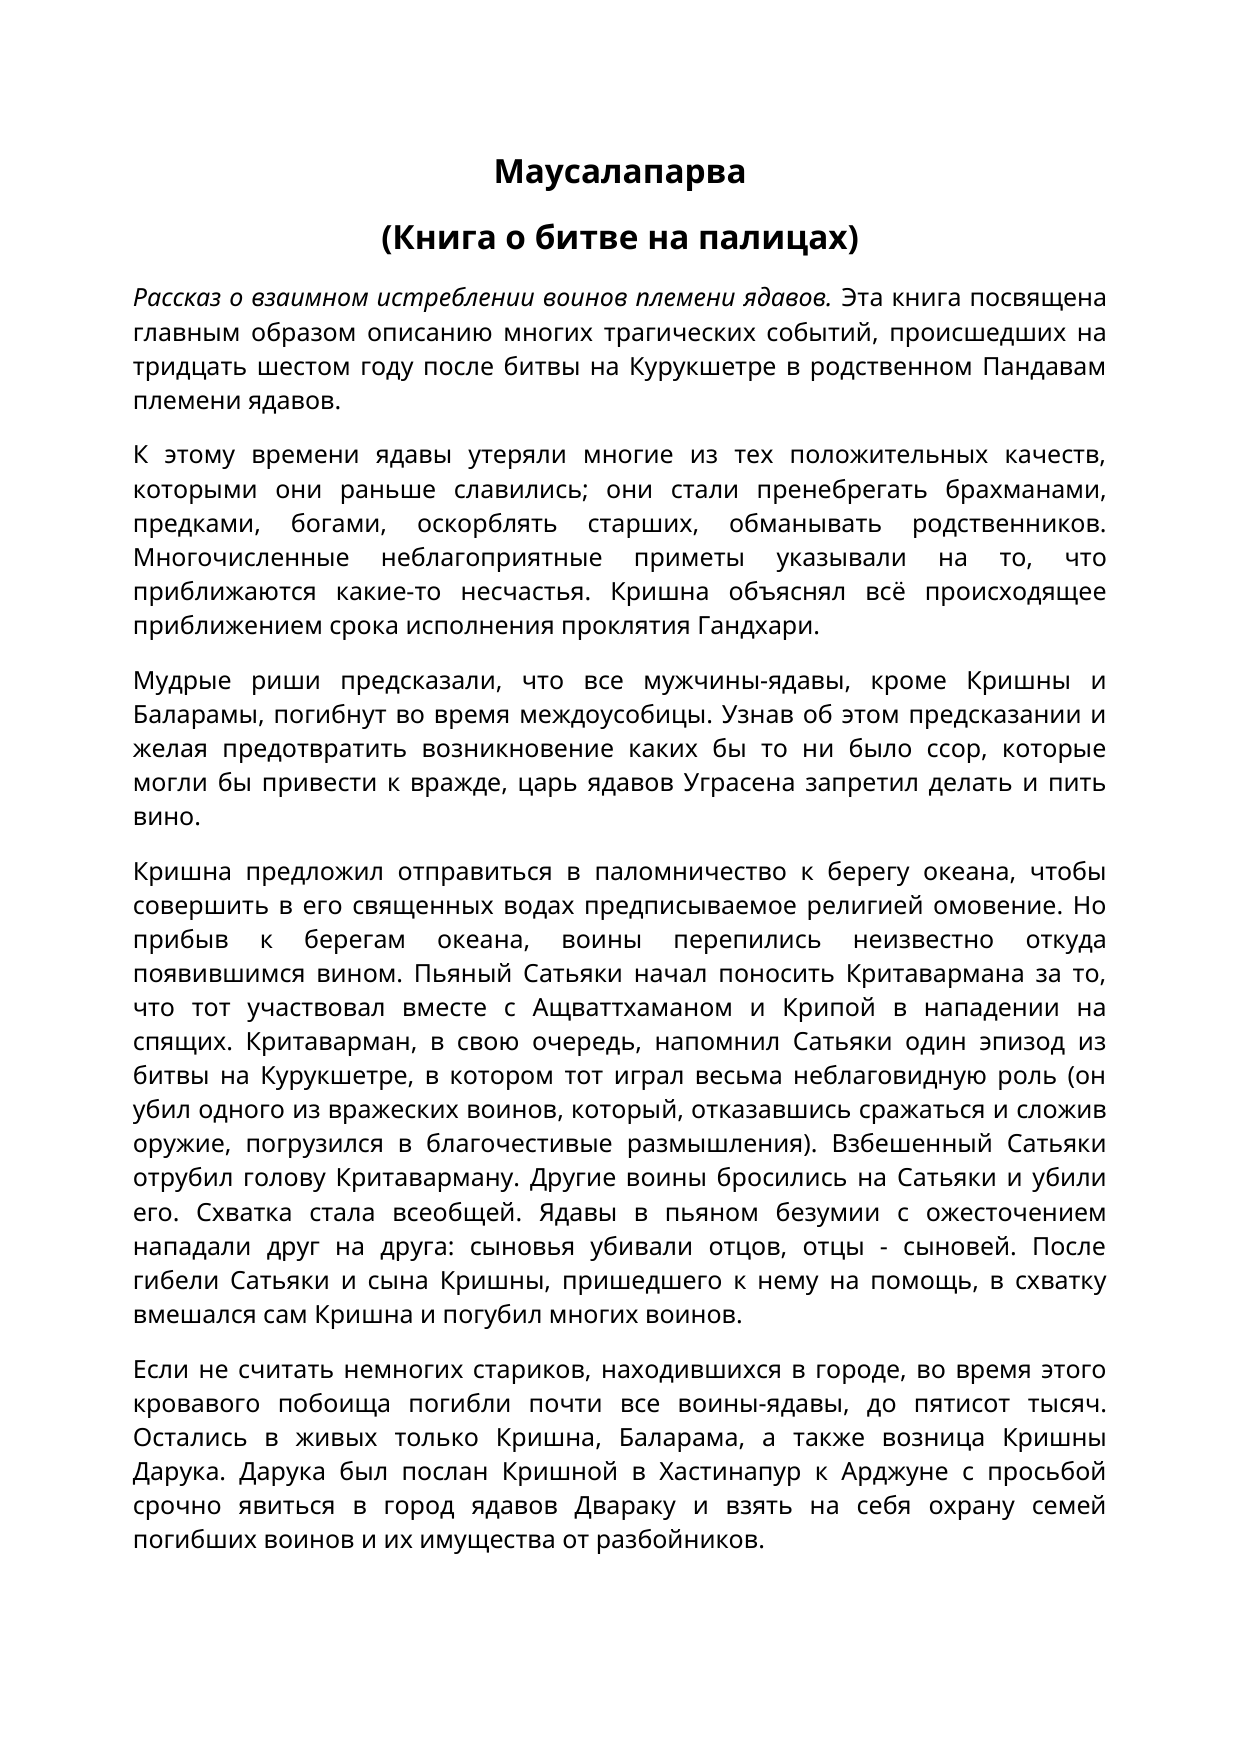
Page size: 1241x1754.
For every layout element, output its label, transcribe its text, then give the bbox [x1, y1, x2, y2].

text Маусалапарва [133, 148, 1108, 193]
text Если не считать немногих стариков, находившихся в городе, во время этого кровавого побоища погибли почти все воины-ядавы, до пятисот тысяч. Остались в живых только Кришна, Баларама, а также возница Кришны Дарука. Дарука был послан Кришной в Хастинапур к Арджуне с просьбой срочно явиться в город ядавов Двараку и взять на себя охрану семей погибших воинов и их имущества от разбойников. [133, 1351, 1108, 1556]
text (Книга о битве на палицах) [133, 214, 1108, 259]
text Кришна предложил отправиться в паломничество к берегу океана, чтобы совершить в его священных водах предписываемое религией омовение. Но прибыв к берегам океана, воины перепились неизвестно откуда появившимся вином. Пьяный Сатьяки начал поносить Критавармана за то, что тот участвовал вместе с Ащваттхаманом и Крипой в нападении на спящих. Критаварман, в свою очередь, напомнил Сатьяки один эпизод из битвы на Курукшетре, в котором тот играл весьма неблаговидную роль (он убил одного из вражеских воинов, который, отказавшись сражаться и сложив оружие, погрузился в благочестивые размышления). Взбешенный Сатьяки отрубил голову Критаварману. Другие воины бросились на Сатьяки и убили его. Схватка стала всеобщей. Ядавы в пьяном безумии с ожесточением нападали друг на друга: сыновья убивали отцов, отцы - сыновей. После гибели Сатьяки и сына Кришны, пришедшего к нему на помощь, в схватку вмешался сам Кришна и погубил многих воинов. [133, 853, 1108, 1330]
text К этому времени ядавы утеряли многие из тех положительных качеств, которыми они раньше славились; они стали пренебрегать брахманами, предками, богами, оскорблять старших, обманывать родственников. Многочисленные неблагоприятные приметы указывали на то, что приближаются какие-то несчастья. Кришна объяснял всё происходящее приближением срока исполнения проклятия Гандхари. [133, 437, 1108, 642]
text Рассказ о взаимном истреблении воинов племени ядавов. Эта книга посвящена главным образом описанию многих трагических событий, происшедших на тридцать шестом году после битвы на Курукшетре в родственном Пандавам племени ядавов. [133, 280, 1108, 416]
text Мудрые риши предсказали, что все мужчины-ядавы, кроме Кришны и Баларамы, погибнут во время междоусобицы. Узнав об этом предсказании и желая предотвратить возникновение каких бы то ни было ссор, которые могли бы привести к вражде, царь ядавов Уграсена запретил делать и пить вино. [133, 662, 1108, 833]
